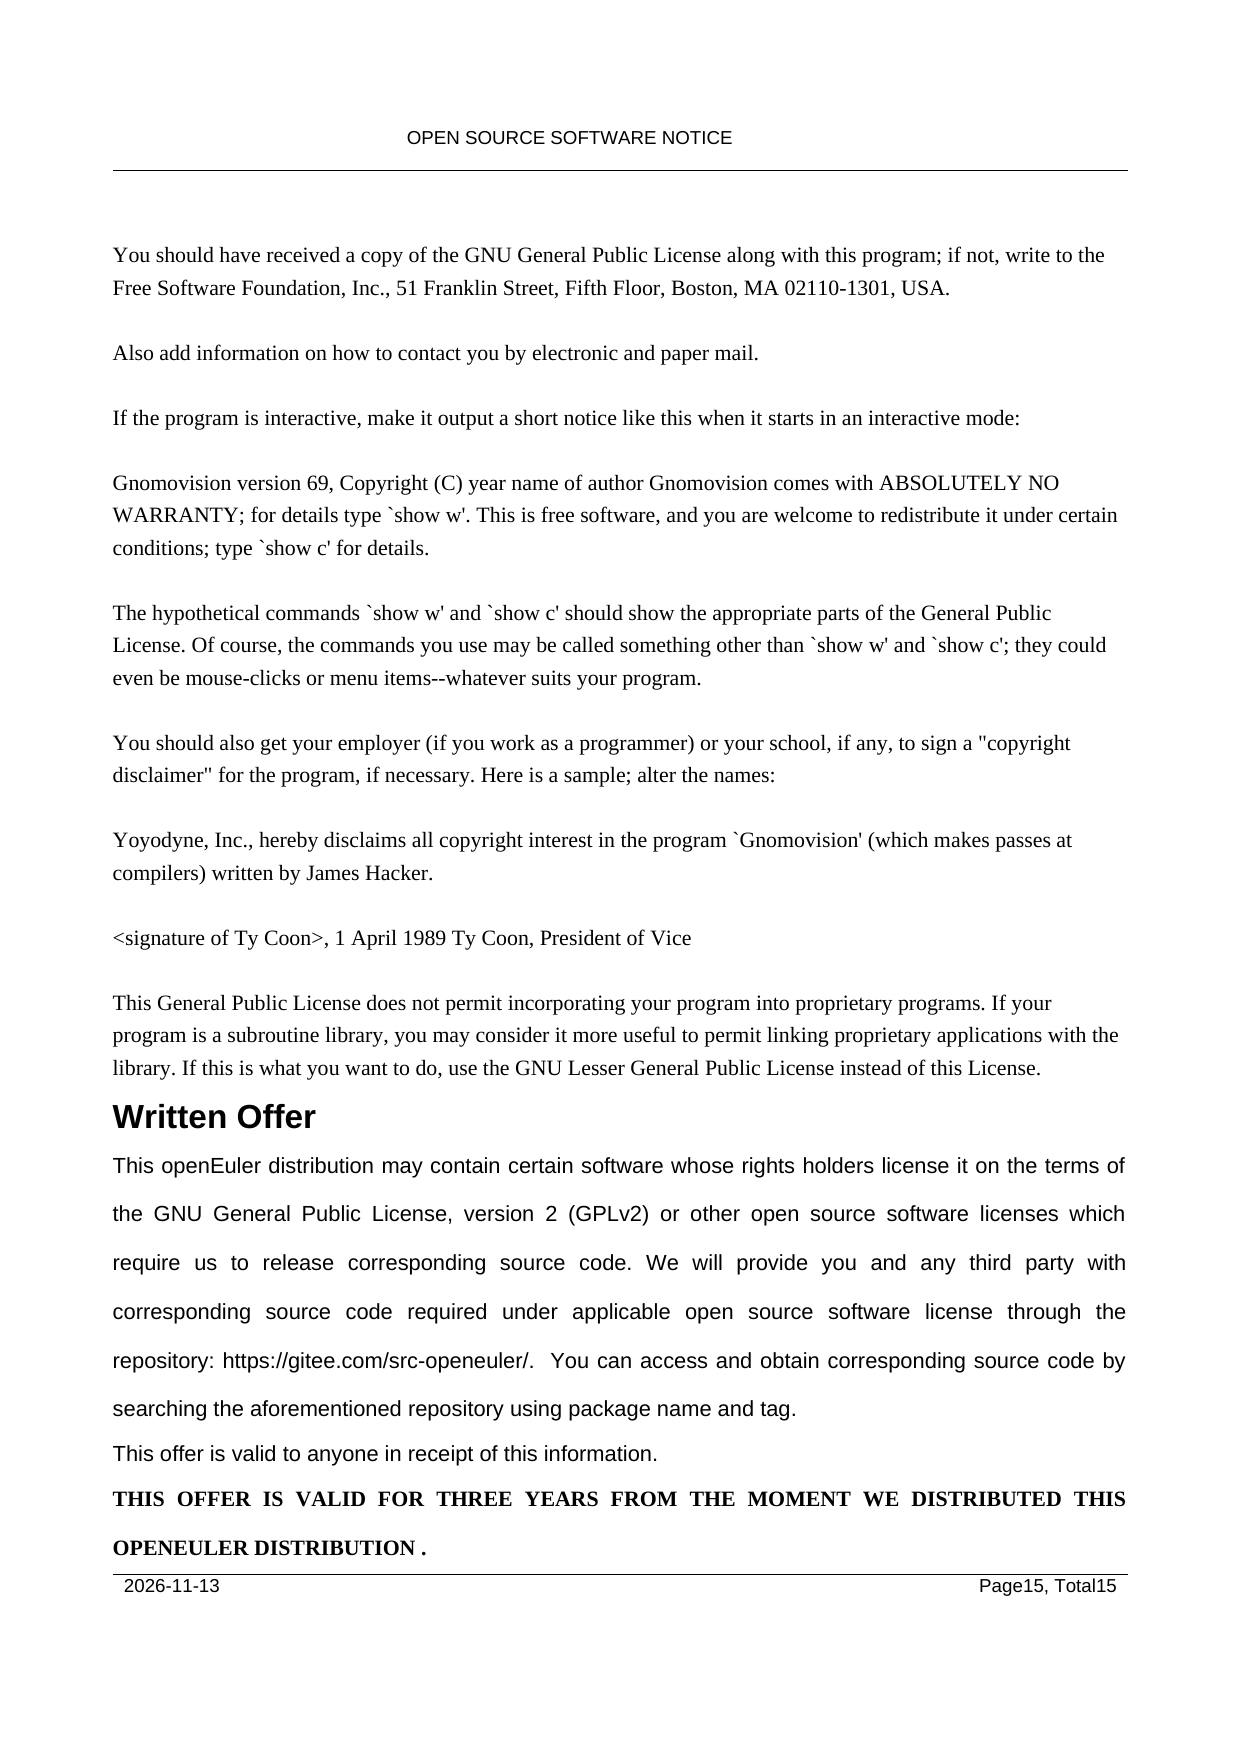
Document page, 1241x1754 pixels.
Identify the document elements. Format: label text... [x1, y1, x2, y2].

text Written Offer [112, 1084, 1128, 1149]
text THIS OFFER IS VALID FOR THREE YEARS FROM THE MOMENT WE DISTRIBUTED THIS OPENEULER DISTRIBUTION . [112, 1483, 1128, 1564]
text This openEuler distribution may contain certain software whose rights holders license it on the terms of the GNU General Public License, version 2 (GPLv2) or other open source software licenses which require us to release corresponding source code. We will provide you and any third party with corresponding source code required under applicable open source software license through the repository: https://gitee.com/src-openeuler/. You can access and obtain corresponding source code by searching the aforementioned repository using package name and tag. [112, 1149, 1128, 1425]
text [112, 206, 1128, 1084]
text This offer is valid to anyone in receipt of this information. [112, 1438, 1128, 1470]
